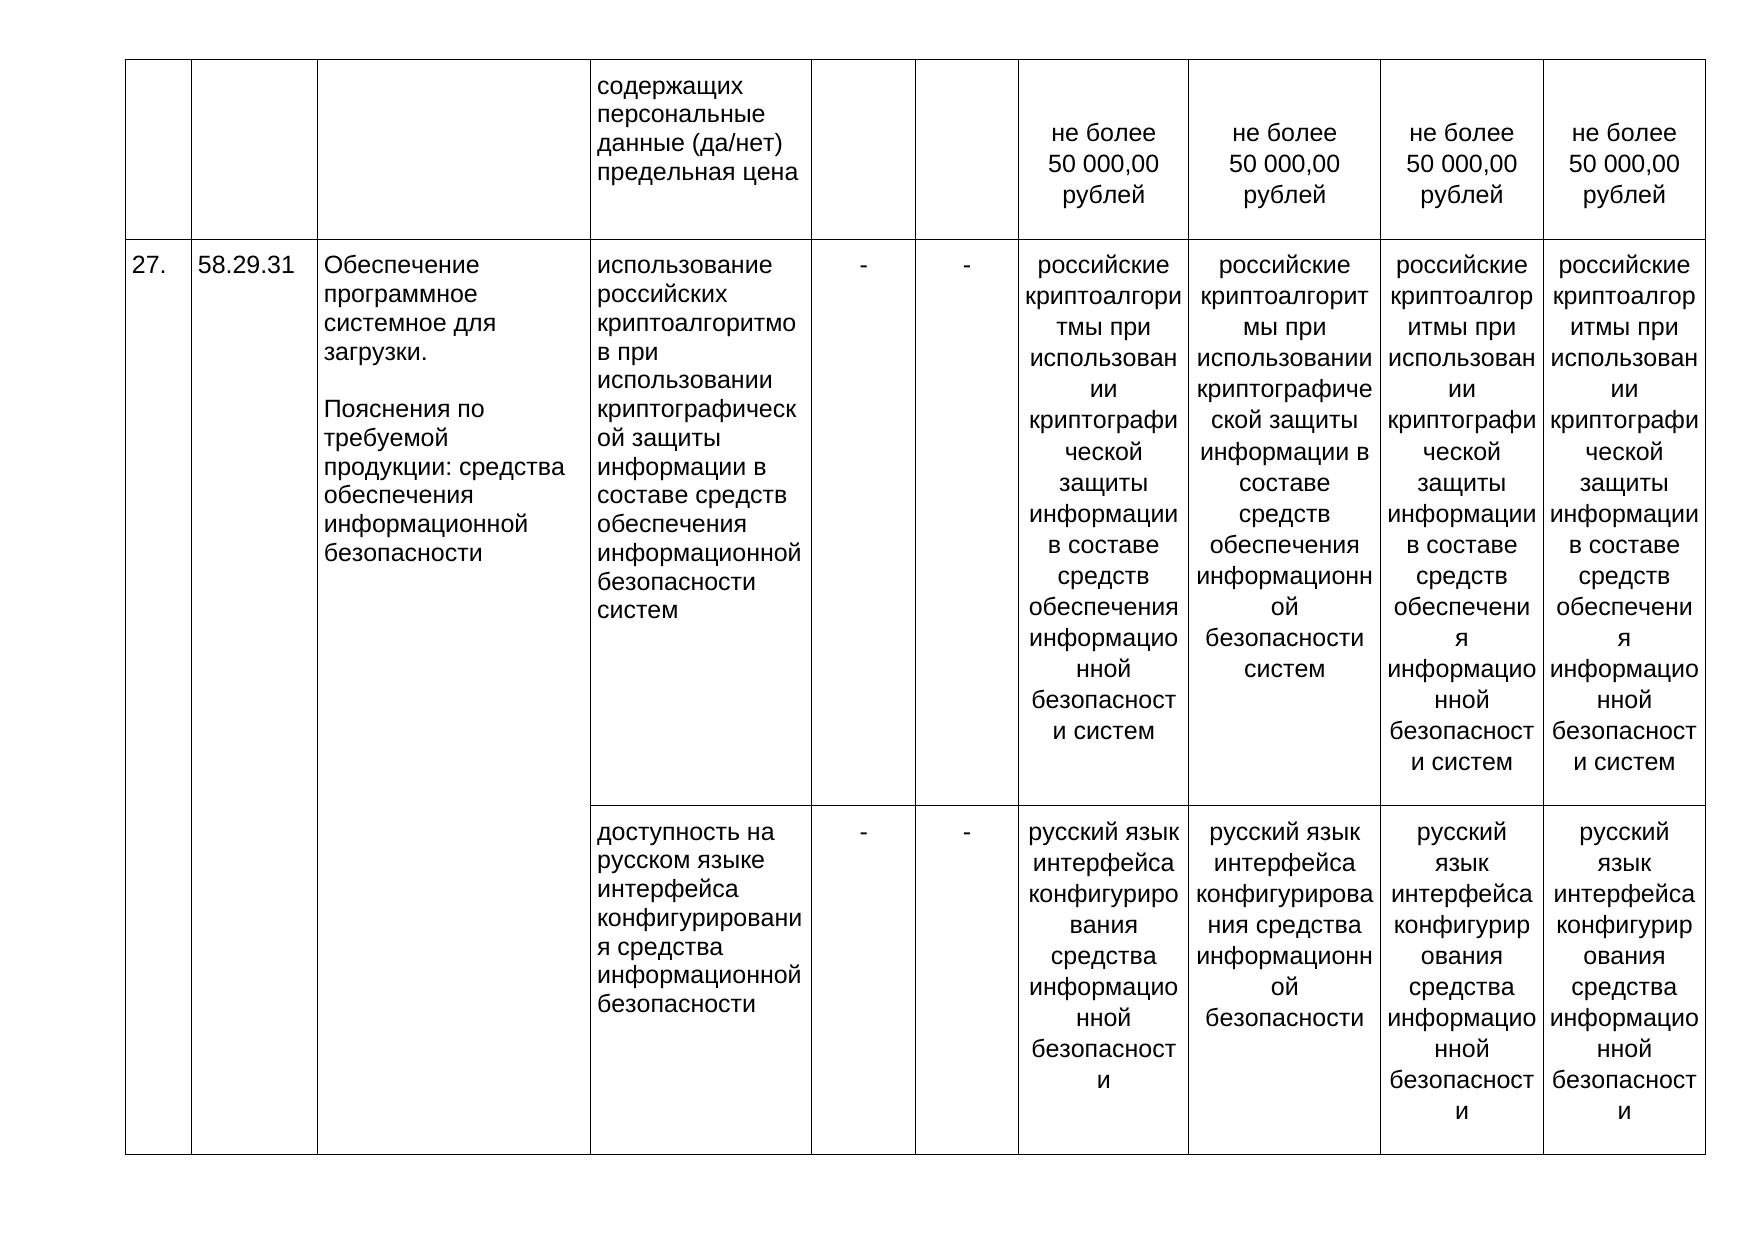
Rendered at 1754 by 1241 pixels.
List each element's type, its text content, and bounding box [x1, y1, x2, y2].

table_cell русский язык интерфейса конфигурирования средства информационной безопасности [1189, 806, 1380, 1154]
table_cell российские криптоалгоритмы при использовании криптографической защиты информации в составе средств обеспечения информационной безопасности систем [1544, 240, 1705, 805]
table_cell - [812, 60, 915, 239]
table_cell российские криптоалгоритмы при использовании криптографической защиты информации в составе средств обеспечения информационной безопасности систем [1019, 240, 1188, 805]
table_cell доступность на русском языке интерфейса конфигурирования средства информационной безопасности [591, 806, 811, 1154]
table_cell русский язык интерфейса конфигурирования средства информационной безопасности [1019, 806, 1188, 1154]
table_cell - [916, 240, 1018, 805]
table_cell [1019, 60, 1188, 239]
table_cell использование российских криптоалгоритмов при использовании криптографической защиты информации в составе средств обеспечения информационной безопасности систем [591, 240, 811, 805]
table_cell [1381, 60, 1543, 239]
table_cell - [812, 240, 915, 805]
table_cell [1544, 60, 1705, 239]
table_cell - [812, 806, 915, 1154]
table_cell русский язык интерфейса конфигурирования средства информационной безопасности [1381, 806, 1543, 1154]
table_cell 58.29.31 [192, 240, 317, 1154]
table_cell русский язык интерфейса конфигурирования средства информационной безопасности [1544, 806, 1705, 1154]
table_cell российские криптоалгоритмы при использовании криптографической защиты информации в составе средств обеспечения информационной безопасности систем [1189, 240, 1380, 805]
table_cell - [916, 60, 1018, 239]
table_cell российские криптоалгоритмы при использовании криптографической защиты информации в составе средств обеспечения информационной безопасности систем [1381, 240, 1543, 805]
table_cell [591, 60, 811, 239]
table_cell 27. [126, 240, 191, 1154]
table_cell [1189, 60, 1380, 239]
table_cell - [916, 806, 1018, 1154]
table_cell Обеспечение программное системное для загрузки. Пояснения по требуемой продукции: средства обеспечения информационной безопасности [318, 240, 590, 1154]
